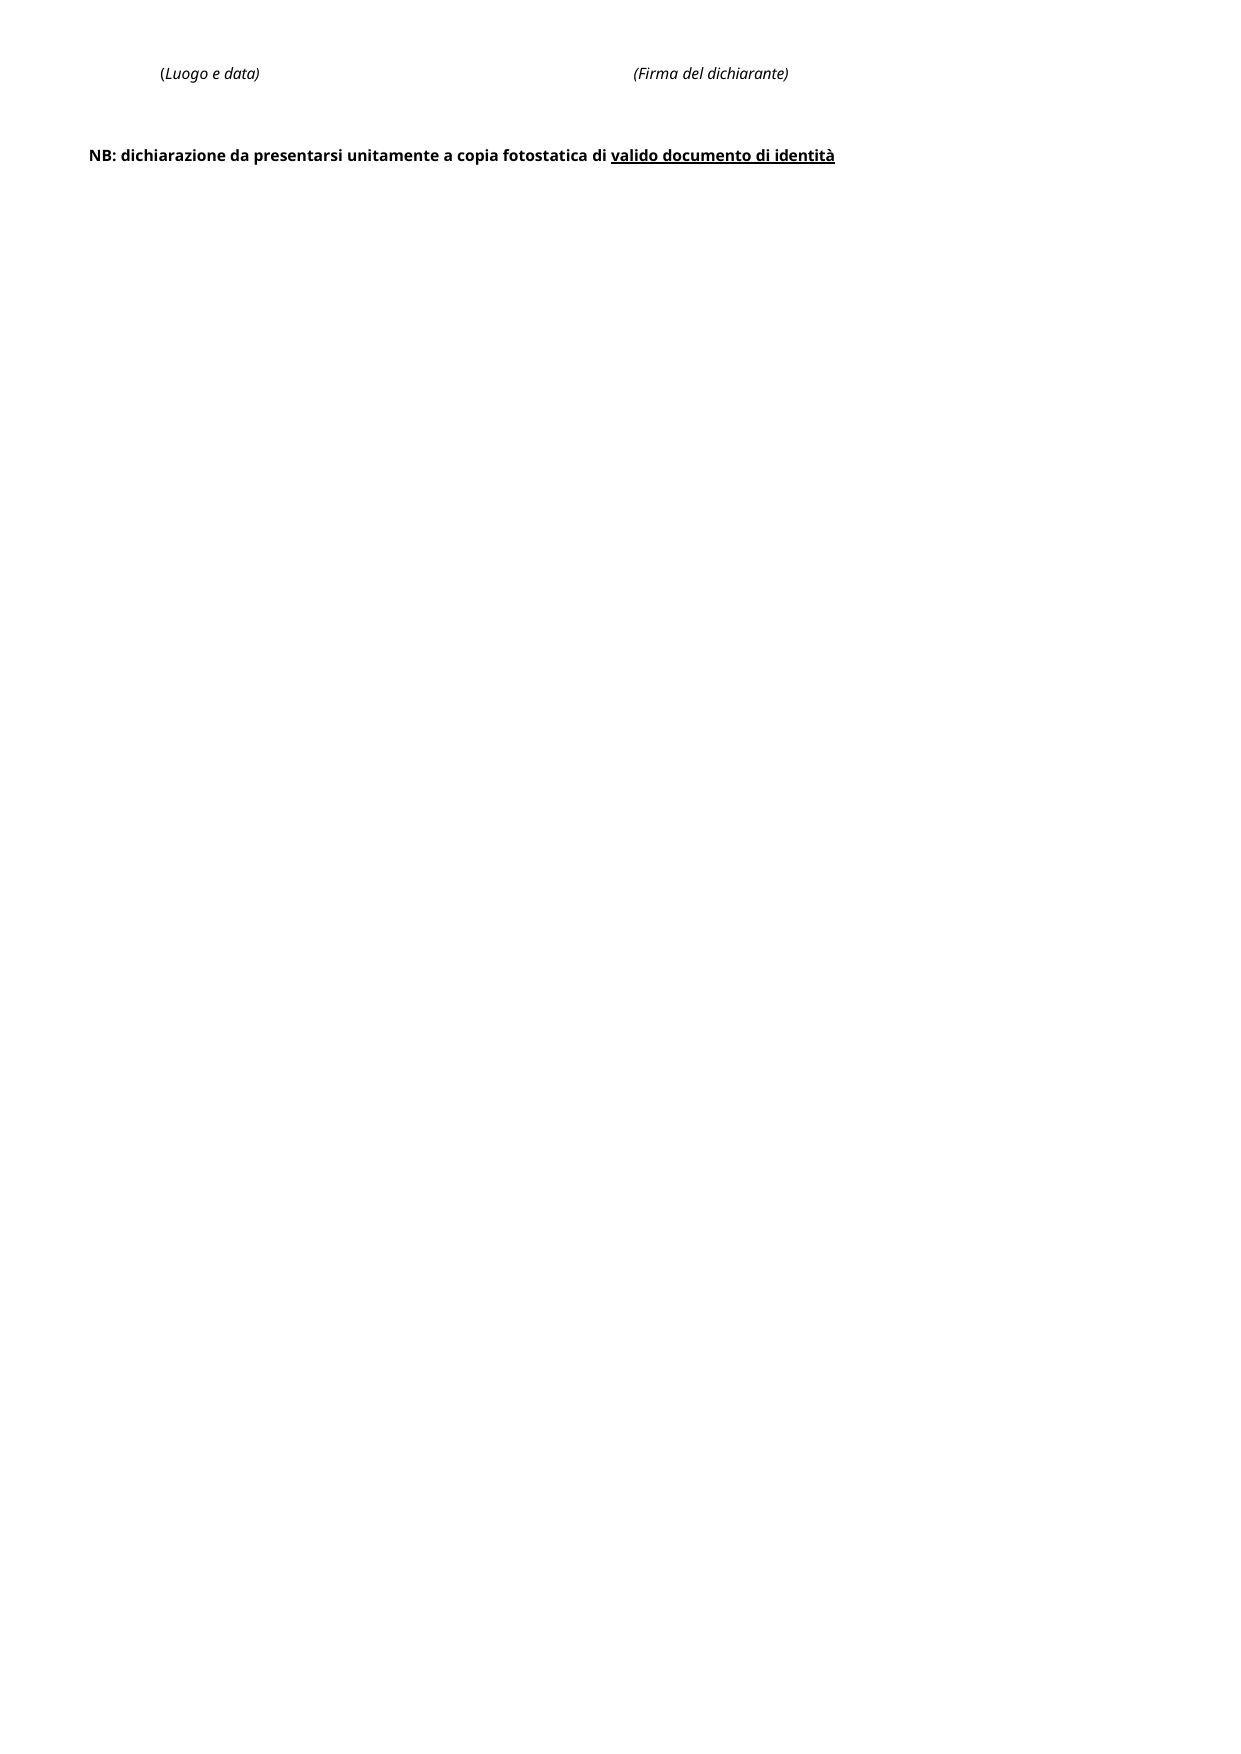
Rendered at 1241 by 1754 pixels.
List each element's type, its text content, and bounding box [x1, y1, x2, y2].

text NB: dichiarazione da presentarsi unitamente a copia fotostatica di valido documento di identità [89, 144, 1166, 166]
text (Luogo e data) (Firma del dichiarante) [160, 62, 1166, 84]
